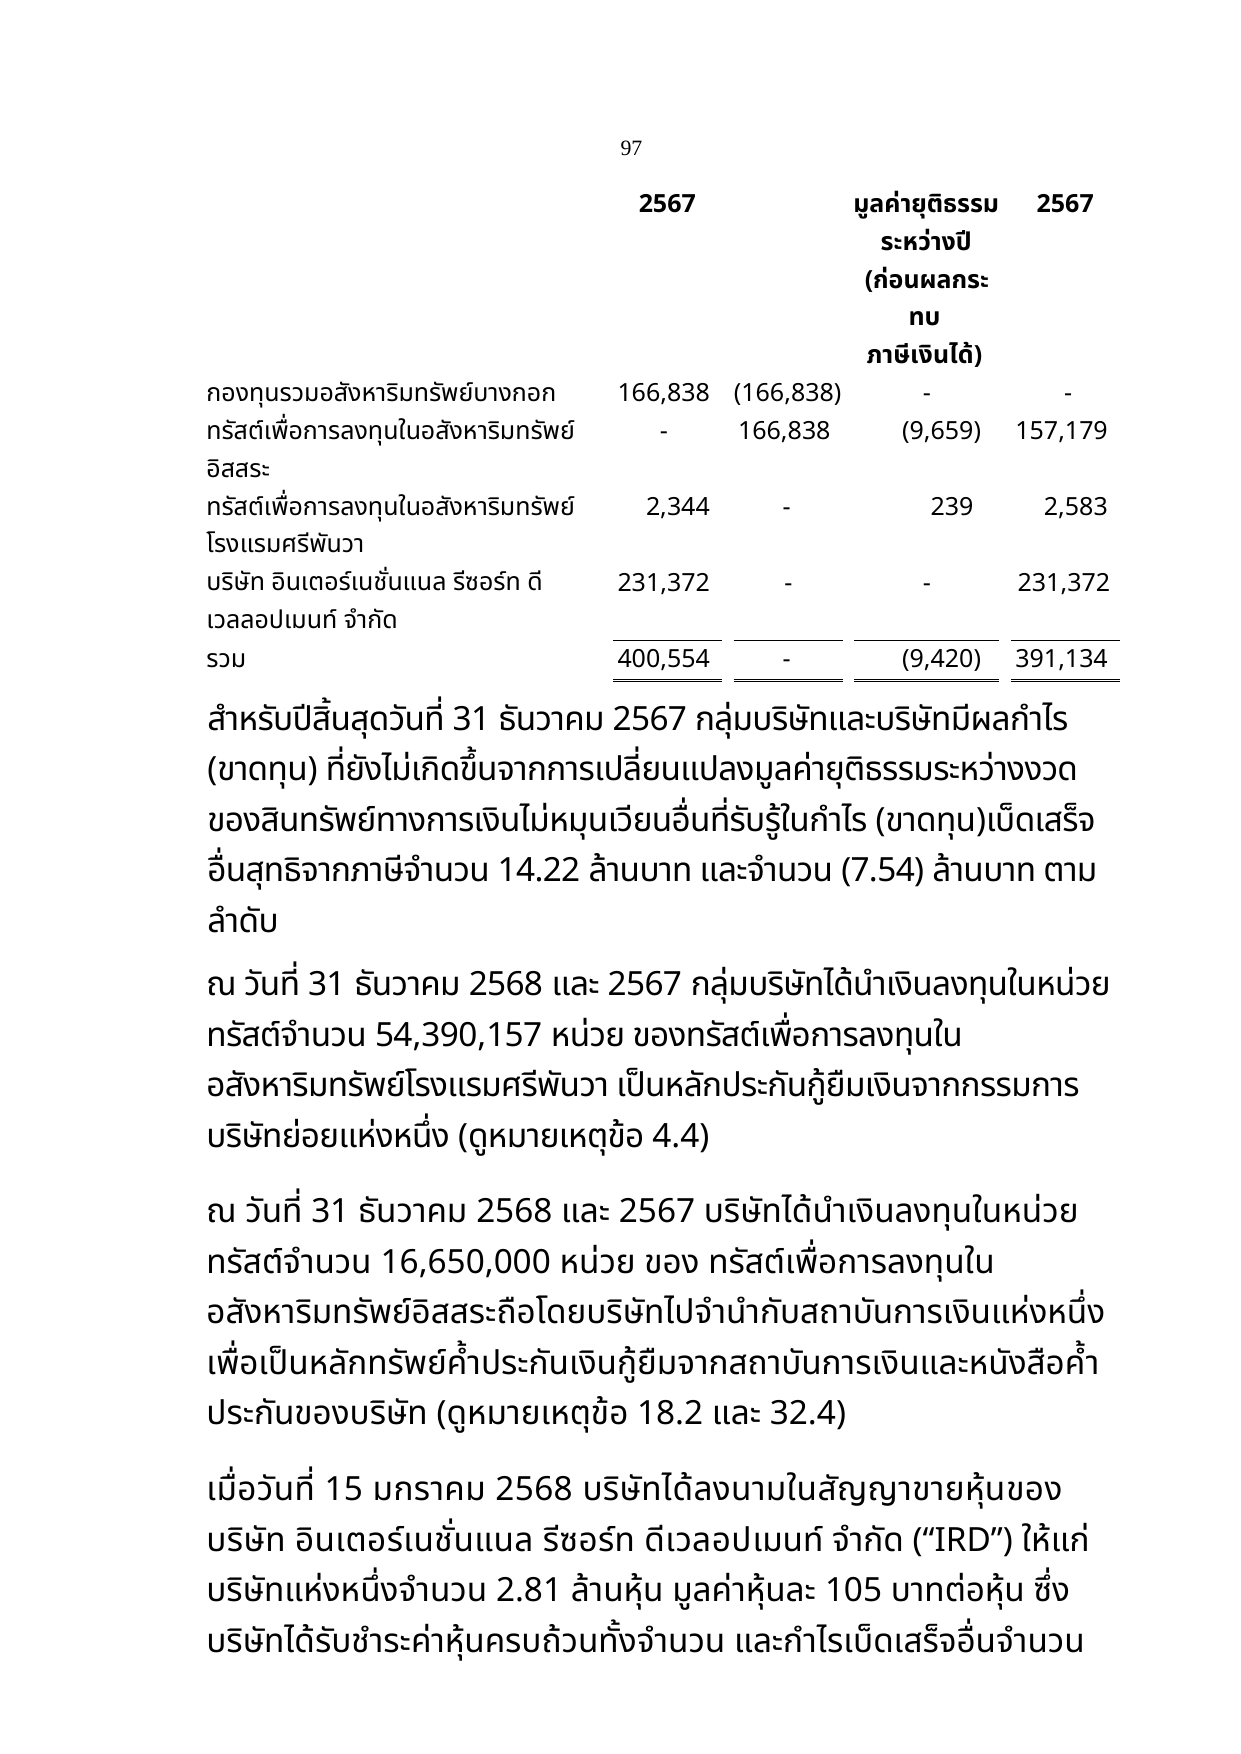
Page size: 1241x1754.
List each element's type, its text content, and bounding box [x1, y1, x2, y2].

text ณ วันที่ 31 ธันวาคม 2568 และ 2567 กลุ่มบริษัทได้นำเงินลงทุนในหน่วยทรัสต์จำนวน 54,390,157 หน่วย ของทรัสต์เพื่อการลงทุนในอสังหาริมทรัพย์โรงแรมศรีพันวา เป็นหลักประกันกู้ยืมเงินจากกรรมการบริษัทย่อยแห่งหนึ่ง (ดูหมายเหตุข้อ 4.4) [206, 960, 1113, 1162]
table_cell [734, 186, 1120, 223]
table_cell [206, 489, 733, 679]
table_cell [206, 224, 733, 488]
text ณ วันที่ 31 ธันวาคม 2568 และ 2567 บริษัทได้นำเงินลงทุนในหน่วยทรัสต์จำนวน 16,650,000 หน่วย ของ ทรัสต์เพื่อการลงทุนในอสังหาริมทรัพย์อิสสระถือโดยบริษัทไปจำนำกับสถาบันการเงินแห่งหนึ่งเพื่อเป็นหลักทรัพย์ค้ำประกันเงินกู้ยืมจากสถาบันการเงินและหนังสือค้ำประกันของบริษัท (ดูหมายเหตุข้อ 18.2 และ 32.4) [206, 1187, 1113, 1440]
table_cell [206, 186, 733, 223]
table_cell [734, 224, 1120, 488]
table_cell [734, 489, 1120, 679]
text สำหรับปีสิ้นสุดวันที่ 31 ธันวาคม 2567 กลุ่มบริษัทและบริษัทมีผลกำไร (ขาดทุน) ที่ยังไม่เกิดขึ้นจากการเปลี่ยนแปลงมูลค่ายุติธรรมระหว่างงวดของสินทรัพย์ทางการเงินไม่หมุนเวียนอื่นที่รับรู้ในกำไร (ขาดทุน)เบ็ดเสร็จอื่นสุทธิจากภาษีจำนวน 14.22 ล้านบาท และจำนวน (7.54) ล้านบาท ตามลำดับ [207, 694, 1113, 947]
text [206, 1465, 1113, 1667]
